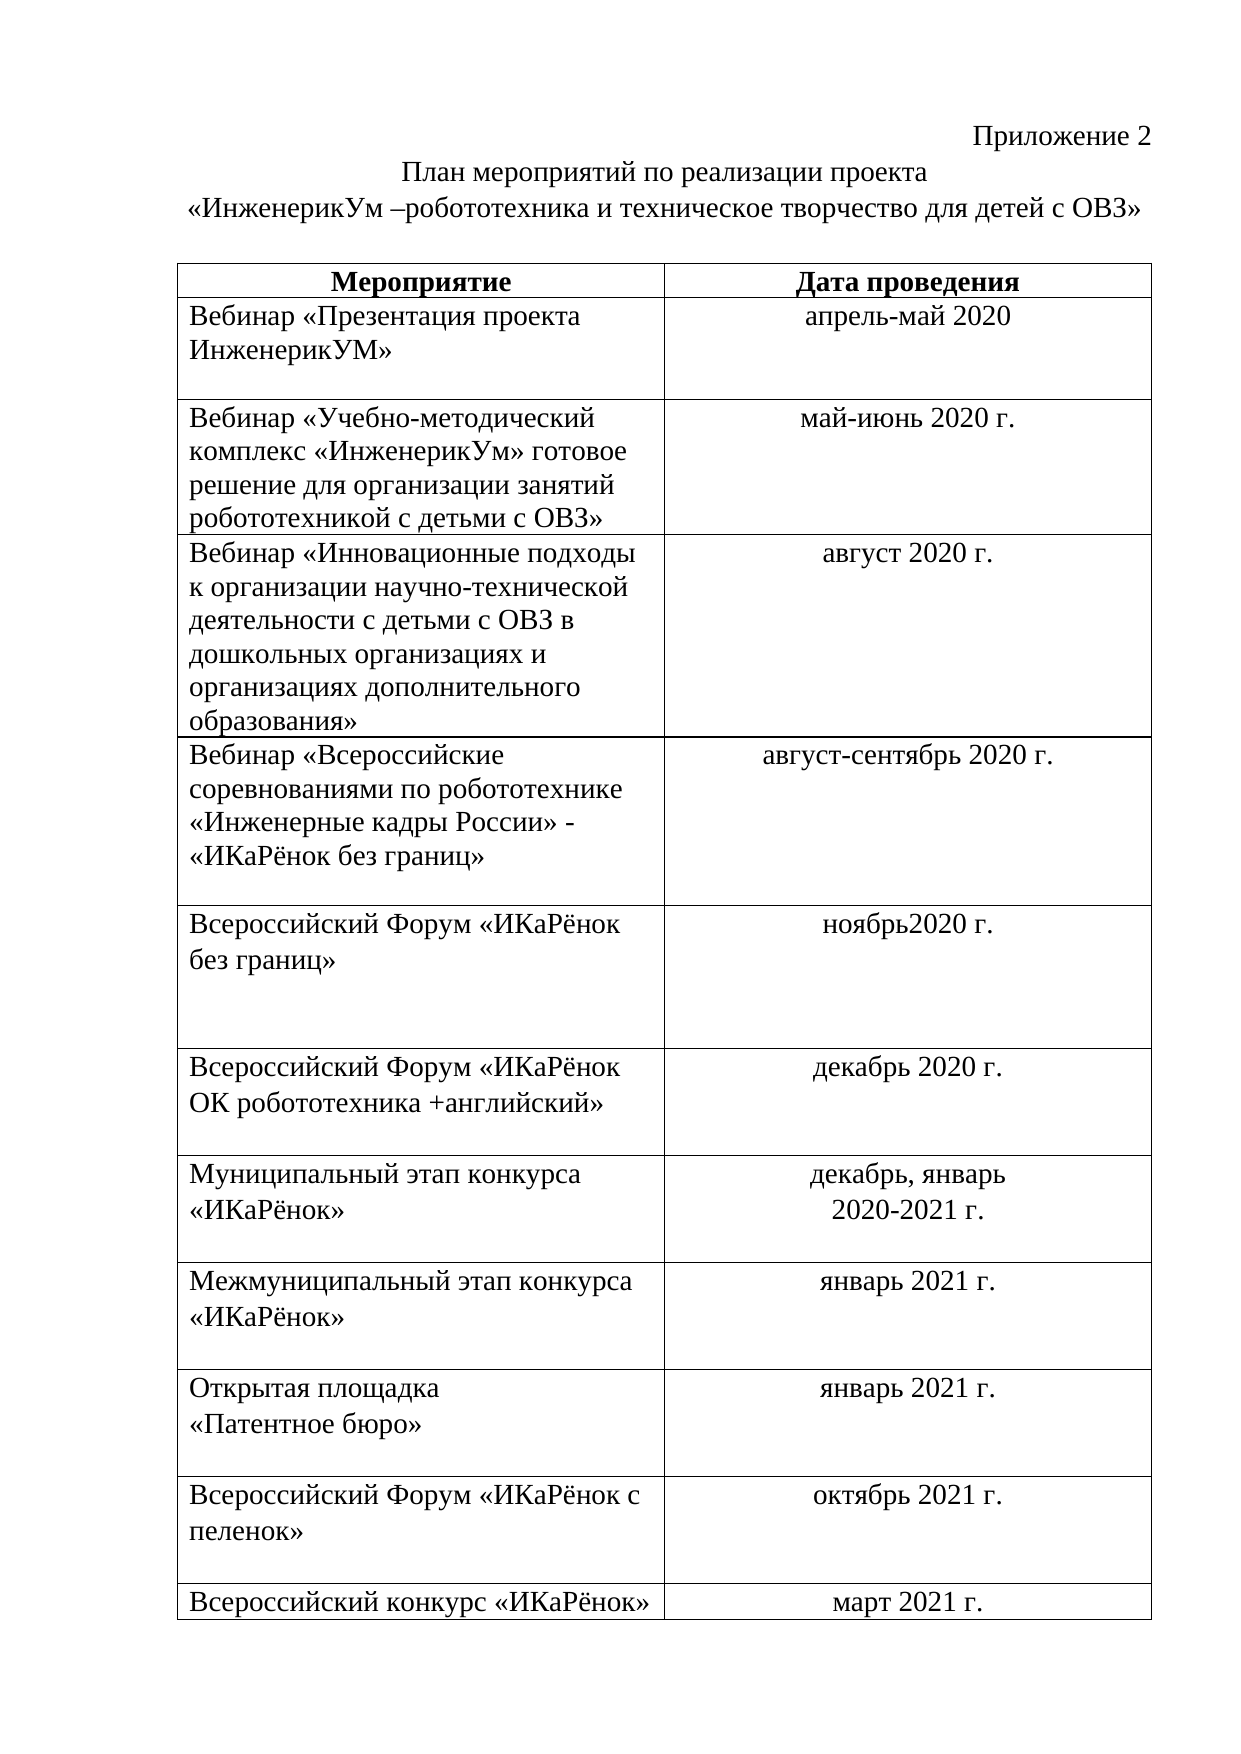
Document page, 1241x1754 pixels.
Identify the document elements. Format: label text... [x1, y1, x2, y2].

table_cell август-сентябрь 2020 г. [665, 738, 1151, 905]
table_cell август 2020 г. [665, 535, 1151, 736]
table_cell октябрь 2021 г. [665, 1477, 1151, 1583]
text Приложение 2 [177, 118, 1152, 152]
table_cell Всероссийский Форум «ИКаРёнок с пеленок» [178, 1477, 664, 1583]
table_cell ноябрь2020 г. [665, 906, 1151, 1048]
table_cell Муниципальный этап конкурса «ИКаРёнок» [178, 1156, 664, 1262]
table_cell март 2021 г. [665, 1584, 1151, 1619]
table_cell Открытая площадка «Патентное бюро» [178, 1370, 664, 1476]
table_cell Всероссийский Форум «ИКаРёнок ОК робототехника +английский» [178, 1049, 664, 1155]
table_cell Вебинар «Учебно-методический комплекс «ИнженерикУм» готовое решение для организации занятий робототехникой с детьми с ОВЗ» [178, 400, 664, 534]
table_cell Вебинар «Презентация проекта ИнженерикУМ» [178, 298, 664, 399]
table_cell Вебинар «Инновационные подходы к организации научно-технической деятельности с детьми с ОВЗ в дошкольных организациях и организациях дополнительного образования» [178, 535, 664, 736]
table_cell Вебинар «Всероссийские соревнованиями по робототехнике «Инженерные кадры России» - «ИКаРёнок без границ» [178, 738, 664, 905]
text План мероприятий по реализации проекта [177, 154, 1152, 188]
table_cell январь 2021 г. [665, 1263, 1151, 1369]
table_header Мероприятие [178, 264, 664, 297]
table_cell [178, 1584, 664, 1619]
table_cell Всероссийский Форум «ИКаРёнок без границ» [178, 906, 664, 1048]
table_cell май-июнь 2020 г. [665, 400, 1151, 534]
table_cell декабрь, январь 2020-2021 г. [665, 1156, 1151, 1262]
text «ИнженерикУм –робототехника и техническое творчество для детей с ОВЗ» [177, 190, 1152, 224]
table_cell апрель-май 2020 [665, 298, 1151, 399]
table_cell январь 2021 г. [665, 1370, 1151, 1476]
table_cell Межмуниципальный этап конкурса «ИКаРёнок» [178, 1263, 664, 1369]
table_header Дата проведения [665, 264, 1151, 297]
table_cell декабрь 2020 г. [665, 1049, 1151, 1155]
